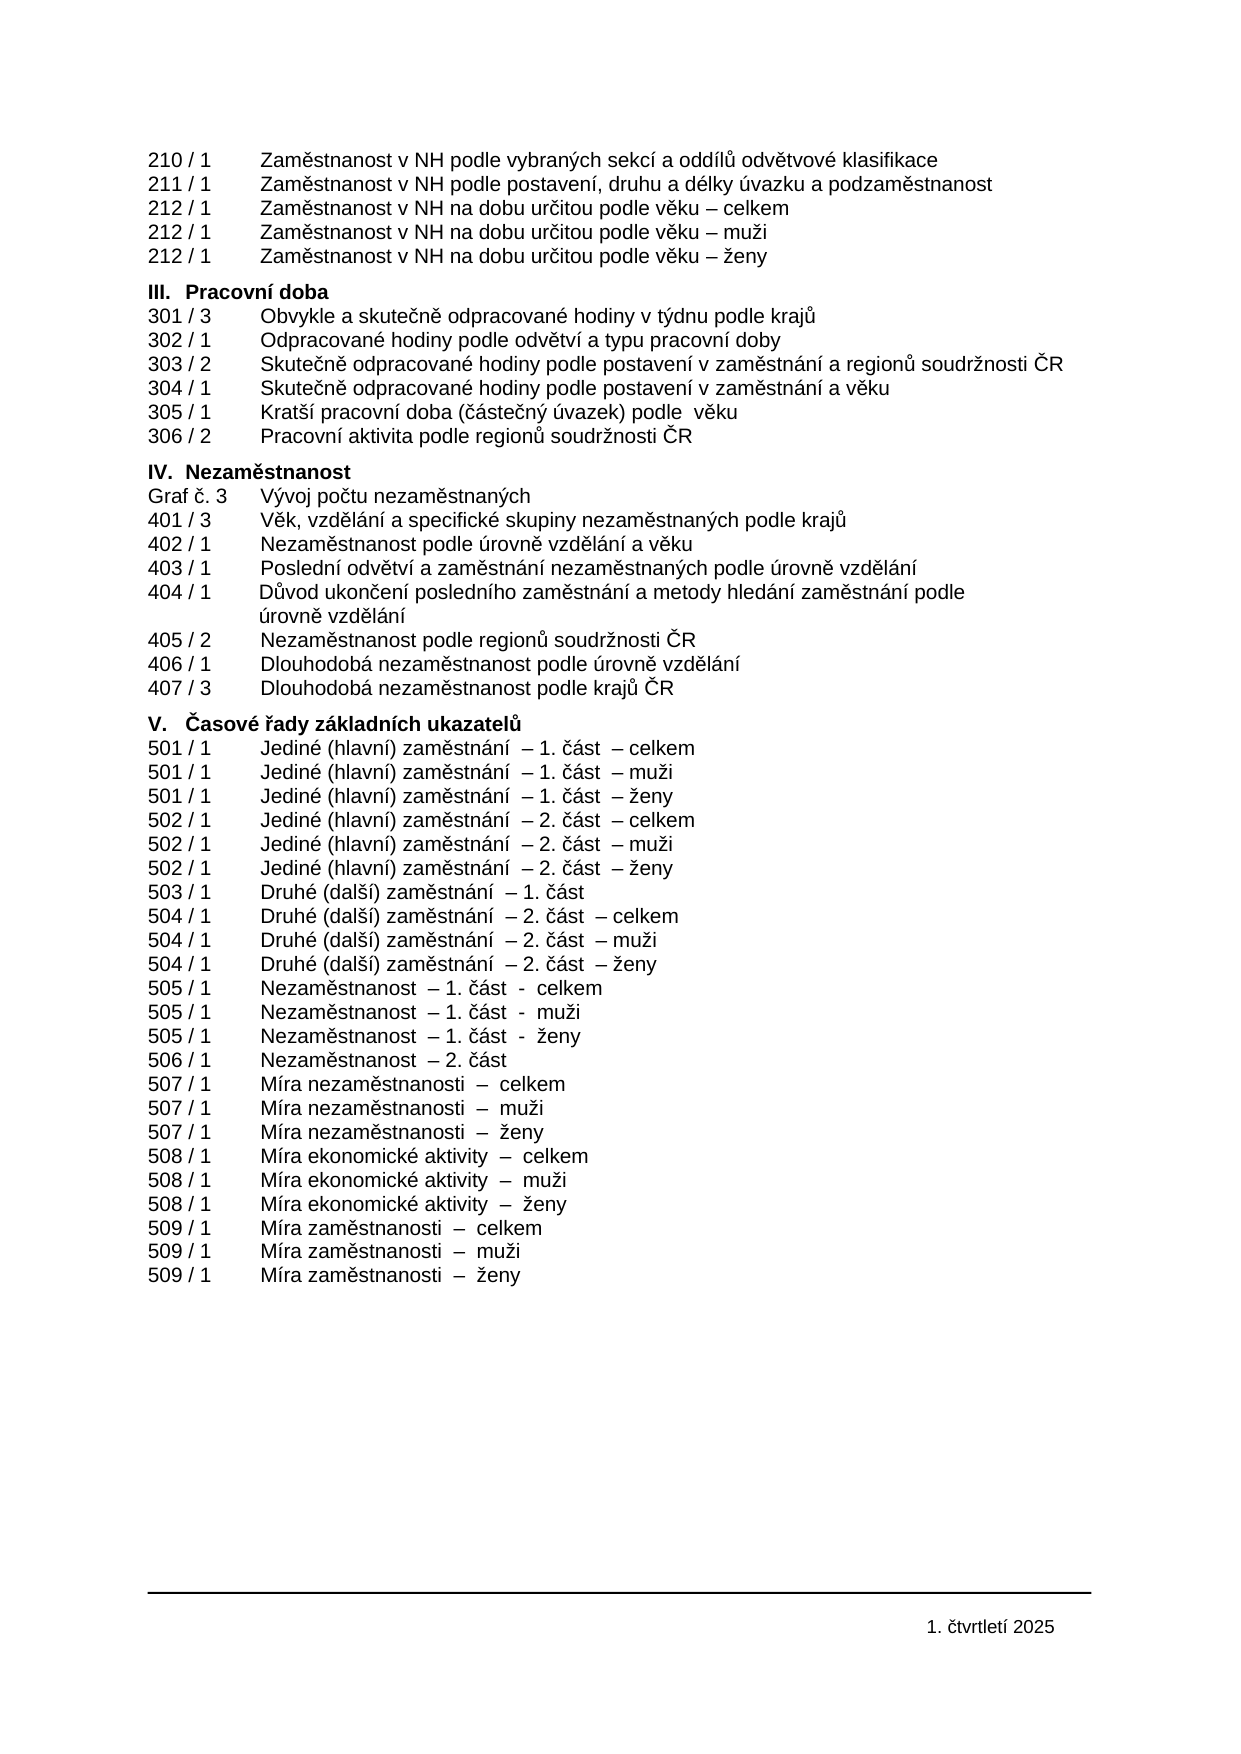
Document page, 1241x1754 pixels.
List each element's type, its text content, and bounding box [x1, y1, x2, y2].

text 504 / 1 Druhé (další) zaměstnání – 2. část – celkem [148, 904, 1029, 928]
text 501 / 1 Jediné (hlavní) zaměstnání – 1. část – celkem [148, 736, 1029, 760]
text 401 / 3 Věk, vzdělání a specifické skupiny nezaměstnaných podle krajů [148, 508, 1029, 532]
text 304 / 1 Skutečně odpracované hodiny podle postavení v zaměstnání a věku [148, 376, 1029, 400]
text 212 / 1 Zaměstnanost v NH na dobu určitou podle věku – celkem [148, 196, 1093, 219]
text 508 / 1 Míra ekonomické aktivity – celkem [148, 1143, 1029, 1167]
text 502 / 1 Jediné (hlavní) zaměstnání – 2. část – ženy [148, 856, 1029, 880]
list Časové řady základních ukazatelů [148, 712, 1029, 736]
text 508 / 1 Míra ekonomické aktivity – ženy [148, 1191, 1029, 1215]
text 507 / 1 Míra nezaměstnanosti – ženy [148, 1119, 1029, 1143]
text 508 / 1 Míra ekonomické aktivity – muži [148, 1167, 1029, 1191]
text 406 / 1 Dlouhodobá nezaměstnanost podle úrovně vzdělání [148, 652, 1029, 676]
list Nezaměstnanost [148, 460, 1029, 484]
text 403 / 1 Poslední odvětví a zaměstnání nezaměstnaných podle úrovně vzdělání [148, 556, 1029, 580]
text 402 / 1 Nezaměstnanost podle úrovně vzdělání a věku [148, 532, 1029, 556]
text 212 / 1 Zaměstnanost v NH na dobu určitou podle věku – ženy [148, 243, 1093, 267]
text 210 / 1 Zaměstnanost v NH podle vybraných sekcí a oddílů odvětvové klasifikace [148, 148, 1029, 172]
text 303 / 2 Skutečně odpracované hodiny podle postavení v zaměstnání a regionů soudržnosti ČR [148, 352, 1093, 376]
text Graf č. 3 Vývoj počtu nezaměstnaných [148, 484, 1029, 508]
text 507 / 1 Míra nezaměstnanosti – muži [148, 1096, 1029, 1119]
text 505 / 1 Nezaměstnanost – 1. část - muži [148, 1000, 1029, 1024]
text 502 / 1 Jediné (hlavní) zaměstnání – 2. část – celkem [148, 808, 1029, 832]
text 305 / 1 Kratší pracovní doba (částečný úvazek) podle věku [148, 400, 1029, 424]
text 504 / 1 Druhé (další) zaměstnání – 2. část – ženy [148, 952, 1029, 976]
text 501 / 1 Jediné (hlavní) zaměstnání – 1. část – muži [148, 760, 1029, 784]
text 509 / 1 Míra zaměstnanosti – muži [148, 1239, 1029, 1263]
text 301 / 3 Obvykle a skutečně odpracované hodiny v týdnu podle krajů [148, 304, 1029, 328]
list Pracovní doba [148, 280, 1029, 304]
text 405 / 2 Nezaměstnanost podle regionů soudržnosti ČR [148, 628, 1029, 652]
text 505 / 1 Nezaměstnanost – 1. část - celkem [148, 976, 1029, 1000]
text 505 / 1 Nezaměstnanost – 1. část - ženy [148, 1024, 1029, 1048]
text 407 / 3 Dlouhodobá nezaměstnanost podle krajů ČR [148, 676, 1029, 700]
text 507 / 1 Míra nezaměstnanosti – celkem [148, 1072, 1029, 1096]
text 212 / 1 Zaměstnanost v NH na dobu určitou podle věku – muži [148, 219, 1093, 243]
text 302 / 1 Odpracované hodiny podle odvětví a typu pracovní doby [148, 328, 1029, 352]
text 404 / 1 Důvod ukončení posledního zaměstnání a metody hledání zaměstnání podle úrovně vzdělání [148, 580, 1029, 628]
text 504 / 1 Druhé (další) zaměstnání – 2. část – muži [148, 928, 1029, 952]
text 306 / 2 Pracovní aktivita podle regionů soudržnosti ČR [148, 424, 1029, 448]
text 509 / 1 Míra zaměstnanosti – celkem [148, 1215, 1029, 1239]
text 506 / 1 Nezaměstnanost – 2. část [148, 1048, 1029, 1072]
text 501 / 1 Jediné (hlavní) zaměstnání – 1. část – ženy [148, 784, 1029, 808]
text 211 / 1 Zaměstnanost v NH podle postavení, druhu a délky úvazku a podzaměstnanost [148, 172, 1029, 196]
text 503 / 1 Druhé (další) zaměstnání – 1. část [148, 880, 1029, 904]
text 509 / 1 Míra zaměstnanosti – ženy [148, 1263, 1029, 1287]
text 502 / 1 Jediné (hlavní) zaměstnání – 2. část – muži [148, 832, 1029, 856]
